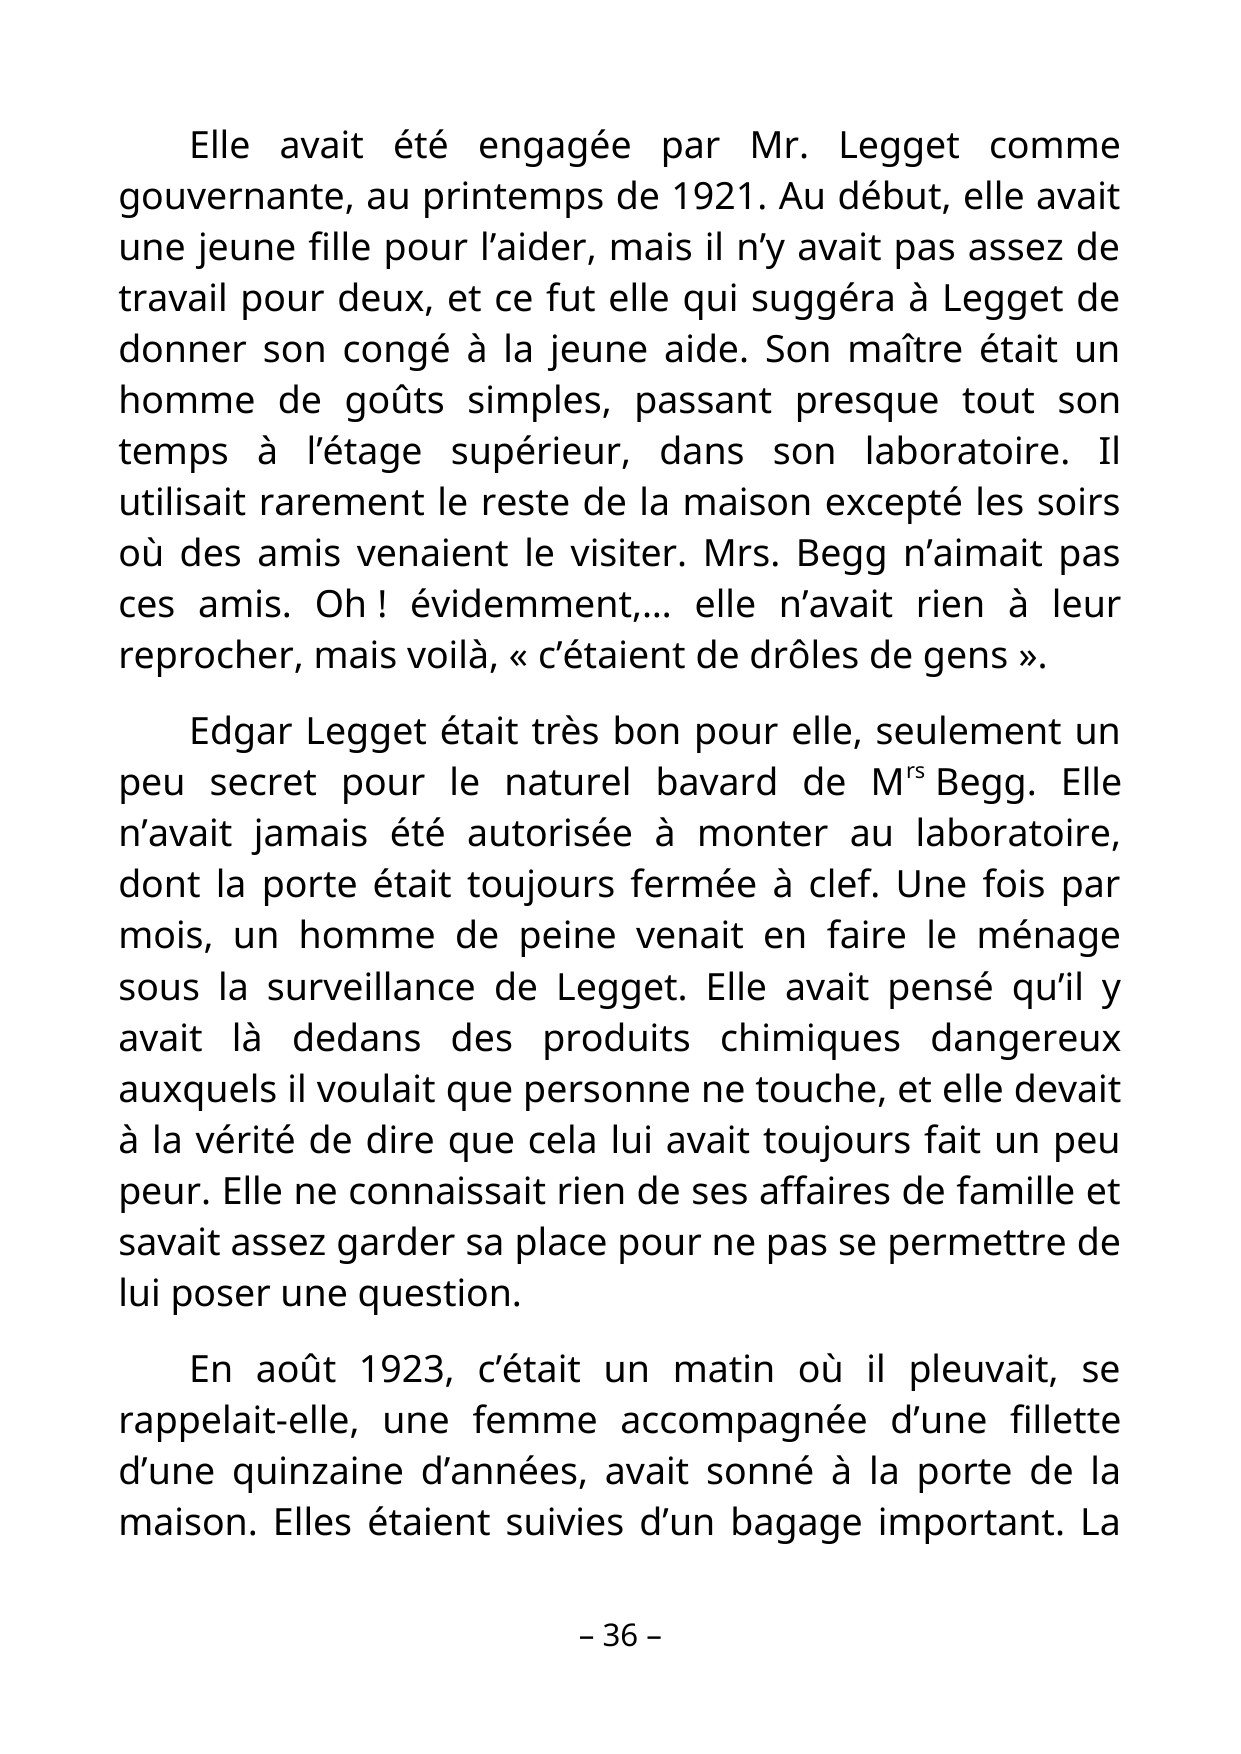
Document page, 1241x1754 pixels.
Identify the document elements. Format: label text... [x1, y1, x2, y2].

text Edgar Legget était très bon pour elle, seulement un peu secret pour le naturel bavard de Mrs Begg. Elle n’avait jamais été autorisée à monter au laboratoire, dont la porte était toujours fermée à clef. Une fois par mois, un homme de peine venait en faire le ménage sous la surveillance de Legget. Elle avait pensé qu’il y avait là dedans des produits chimiques dangereux auxquels il voulait que personne ne touche, et elle devait à la vérité de dire que cela lui avait toujours fait un peu peur. Elle ne connaissait rien de ses affaires de famille et savait assez garder sa place pour ne pas se permettre de lui poser une question. [118, 704, 1122, 1317]
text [118, 1342, 1122, 1546]
text Elle avait été engagée par Mr. Legget comme gouvernante, au printemps de 1921. Au début, elle avait une jeune fille pour l’aider, mais il n’y avait pas assez de travail pour deux, et ce fut elle qui suggéra à Legget de donner son congé à la jeune aide. Son maître était un homme de goûts simples, passant presque tout son temps à l’étage supérieur, dans son laboratoire. Il utilisait rarement le reste de la maison excepté les soirs où des amis venaient le visiter. Mrs. Begg n’aimait pas ces amis. Oh ! évidemment,… elle n’avait rien à leur reprocher, mais voilà, « c’étaient de drôles de gens ». [118, 118, 1122, 679]
